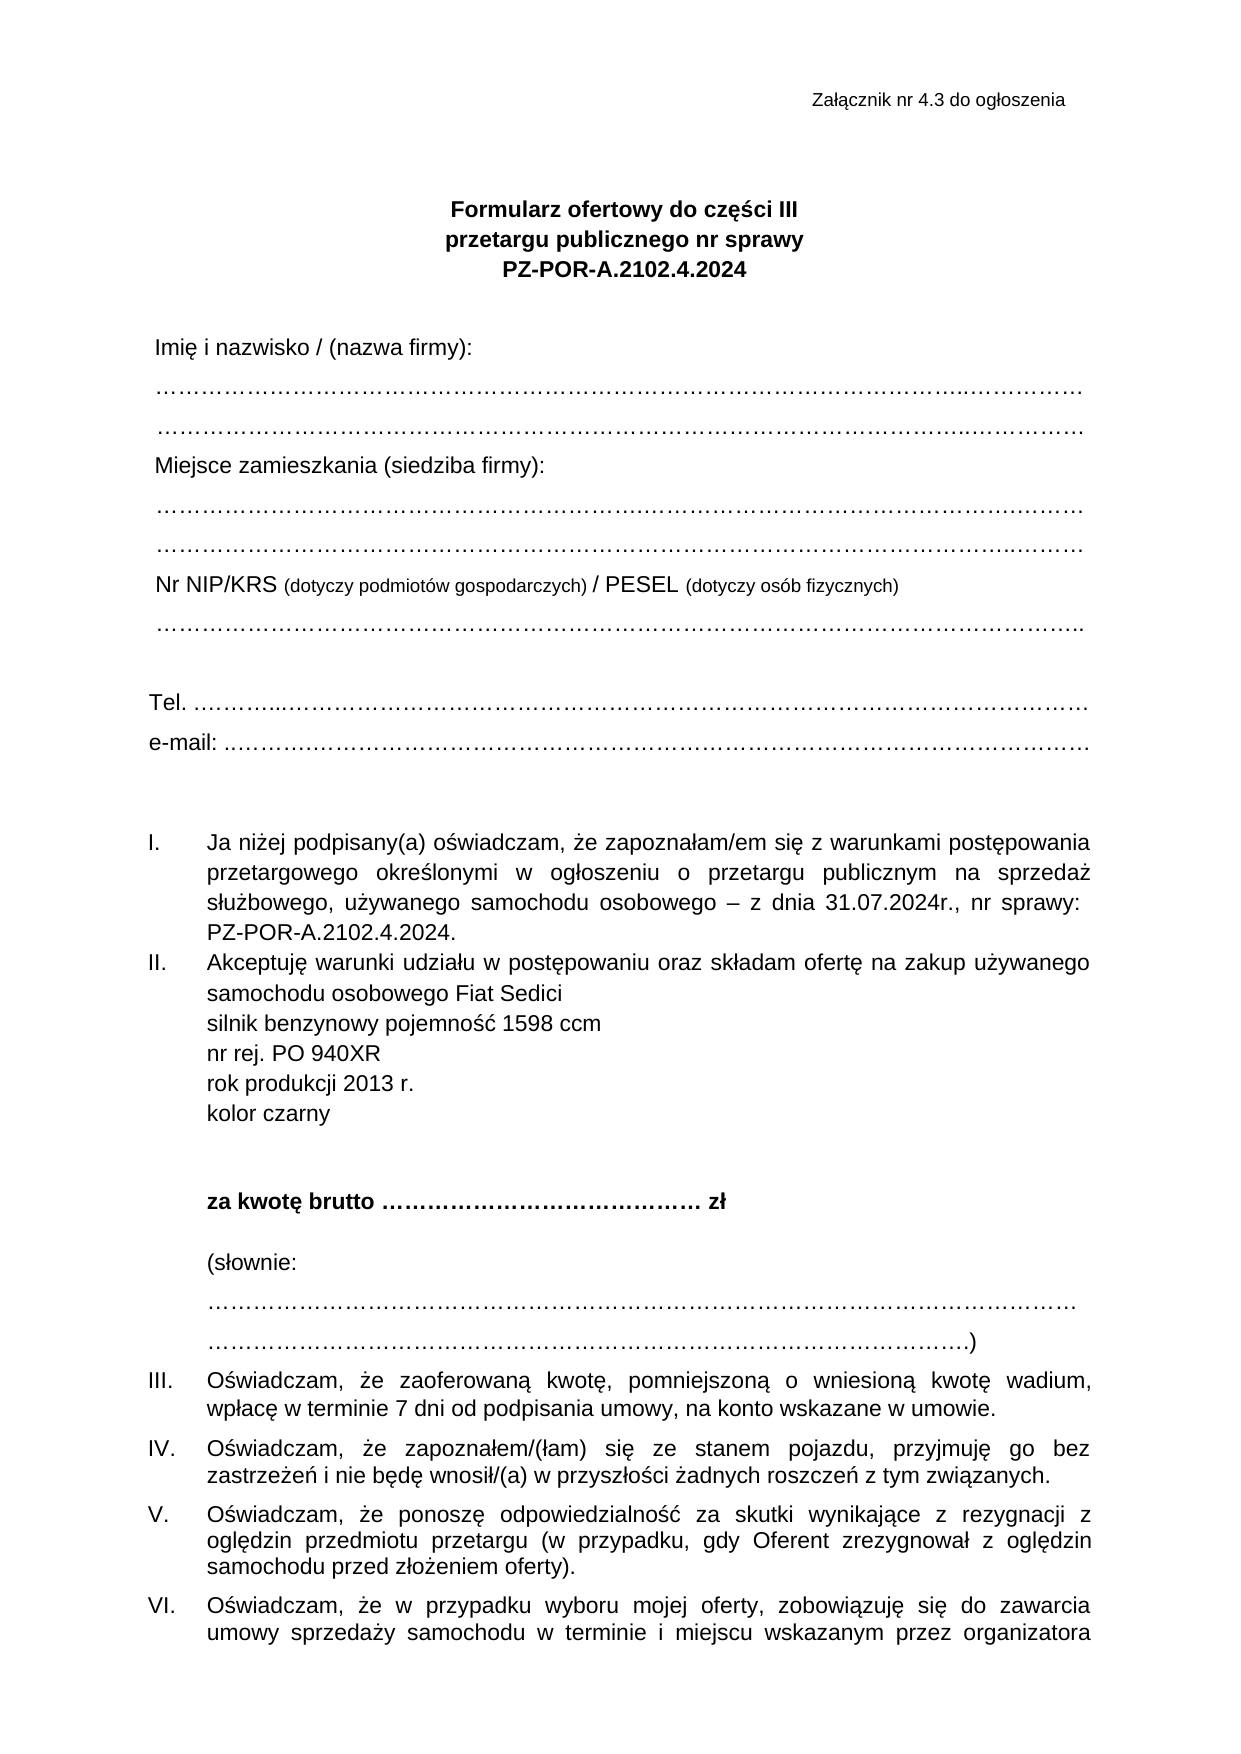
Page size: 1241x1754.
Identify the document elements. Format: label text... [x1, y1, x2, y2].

text Tel. .………...…………………………………………………………………………………………… [149, 689, 1091, 716]
list Oświadczam, że zaoferowaną kwotę, pomniejszoną o wniesioną kwotę wadium, wpłacę w terminie 7 dni od podpisania umowy, na konto wskazane w umowie. [148, 1367, 1093, 1421]
text (słownie:…………………………………………………………………………………………………………………………………………………………………………………………….) [207, 1249, 1091, 1354]
list Oświadczam, że zapoznałem/(łam) się ze stanem pojazdu, przyjmuję go bez zastrzeżeń i nie będę wnosił/(a) w przyszłości żadnych roszczeń z tym związanych. [148, 1435, 1091, 1488]
text e-mail: ..……….………………………………………………………………………………………… [149, 729, 1091, 755]
text Miejsce zamieszkania (siedziba firmy): [154, 452, 1093, 479]
text Imię i nazwisko / (nazwa firmy): [154, 334, 1093, 360]
list Ja niżej podpisany(a) oświadczam, że zapoznałam/em się z warunkami postępowania przetargowego określonymi w ogłoszeniu o przetargu publicznym na sprzedaż służbowego, używanego samochodu osobowego – z dnia 31.07.2024r., nr sprawy: PZ-POR-A.2102.4.2024. [148, 828, 1091, 946]
text ………………………………………………………………………………………………………….. [155, 610, 1093, 637]
text Formularz ofertowy do części III [373, 196, 875, 222]
text silnik benzynowy pojemność 1598 ccm [207, 1010, 1091, 1036]
text kolor czarny [207, 1100, 1093, 1127]
text ……………………………………………………….………………………………………….……… [155, 492, 1093, 518]
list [148, 1592, 1091, 1645]
list Oświadczam, że ponoszę odpowiedzialność za skutki wynikające z rezygnacji z oględzin przedmiotu przetargu (w przypadku, gdy Oferent zrezygnował z oględzin samochodu przed złożeniem oferty). [148, 1501, 1093, 1580]
text …………………………………………………………………………………………………..……… [155, 531, 1093, 558]
text Nr NIP/KRS (dotyczy podmiotów gospodarczych) / PESEL (dotyczy osób fizycznych) [155, 571, 1093, 597]
text nr rej. PO 940XR [207, 1040, 1091, 1066]
text przetargu publicznego nr sprawy [373, 226, 875, 252]
text PZ-POR-A.2102.4.2024 [373, 256, 875, 283]
text za kwotę brutto …………………………………… zł [207, 1188, 1064, 1214]
text ……………………………………………………………………………………………..…………… [156, 413, 1093, 439]
text ……………………………………………………………………………………………..…………… [154, 373, 1093, 400]
text rok produkcji 2013 r. [207, 1070, 1091, 1097]
list Akceptuję warunki udziału w postępowaniu oraz składam ofertę na zakup używanego samochodu osobowego Fiat Sedici [148, 949, 1091, 1006]
text Załącznik nr 4.3 do ogłoszenia [148, 89, 1093, 110]
